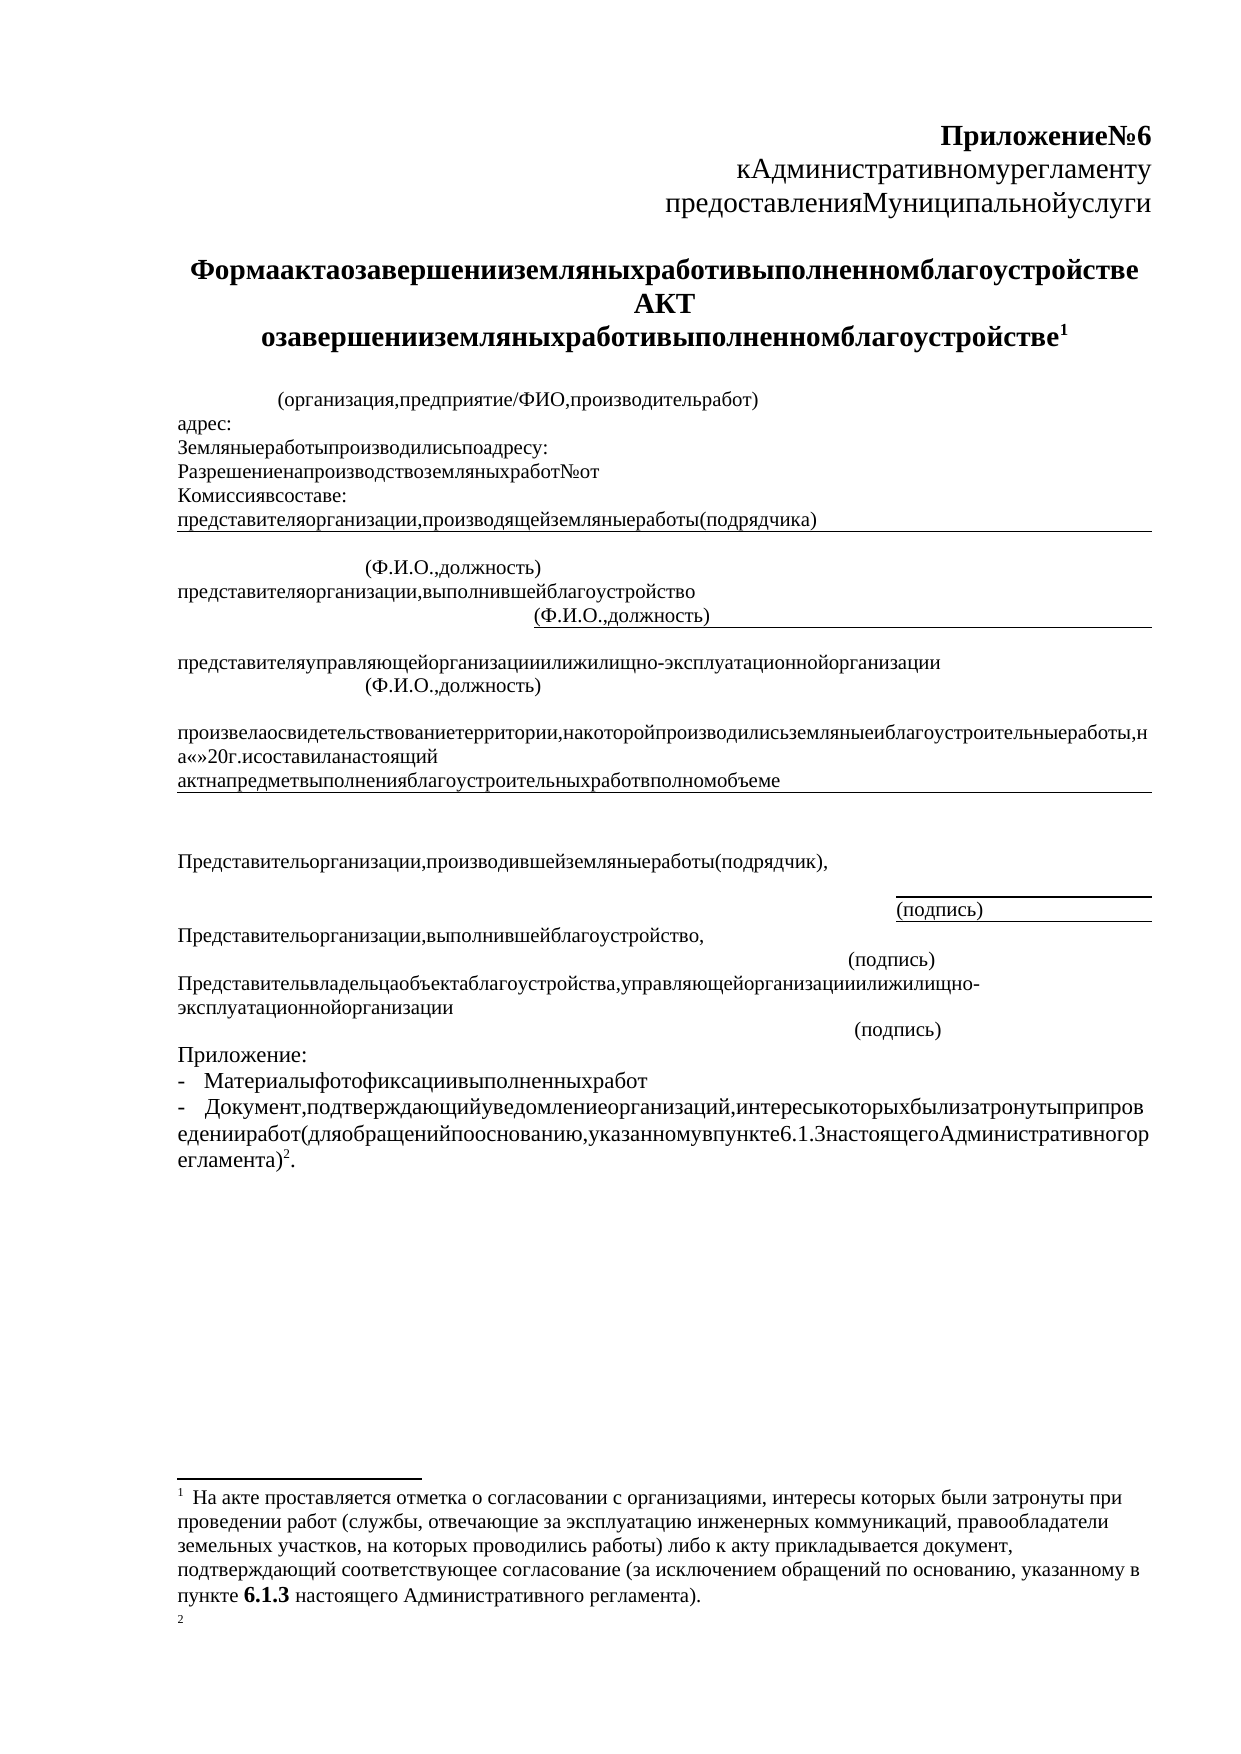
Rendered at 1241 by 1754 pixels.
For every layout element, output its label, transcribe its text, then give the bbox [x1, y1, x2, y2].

text представителяорганизации,выполнившейблагоустройство [177, 579, 1152, 603]
text Представительвладельцаобъектаблагоустройства,управляющейорганизацииилижилищно-эксплуатационнойорганизации [177, 971, 1152, 1019]
text (подпись) [177, 947, 935, 971]
text (Ф.И.О.,должность) [533, 603, 1152, 628]
text (подпись) [177, 1019, 941, 1041]
text (Ф.И.О.,должность) [365, 674, 1152, 697]
text представителяуправляющейорганизацииилижилищно-эксплуатационнойорганизации [177, 651, 1152, 674]
text произвелаосвидетельствованиетерритории,накоторойпроизводилисьземляныеиблагоустроительныеработы,на«»20г.исоставиланастоящий [177, 720, 1152, 768]
text АКТ [177, 286, 1152, 319]
text актнапредметвыполненияблагоустроительныхработвполномобъеме [177, 768, 1152, 792]
text Земляныеработыпроизводилисьпоадресу: [177, 434, 1152, 459]
text Комиссиявсоставе: [177, 483, 1152, 507]
text (организация,предприятие/ФИО,производительработ) [177, 386, 1152, 411]
text Представительорганизации,выполнившейблагоустройство, [177, 922, 1152, 947]
text Приложение: [177, 1041, 1152, 1067]
text адрес: [177, 411, 1152, 434]
text представителяорганизации,производящейземляныеработы(подрядчика) [177, 507, 1152, 531]
text Представительорганизации,производившейземляныеработы(подрядчик), [177, 849, 1152, 873]
text (Ф.И.О.,должность) [365, 555, 1152, 579]
text озавершенииземляныхработивыполненномблагоустройстве [177, 319, 1152, 353]
list Документ,подтверждающийуведомлениеорганизаций,интересыкоторыхбылизатронутыприпроведенииработ(дляобращенийпооснованию,указанномувпункте6.1.3настоящегоАдминистративногорегламента). [177, 1093, 1152, 1172]
list Материалыфотофиксациивыполненныхработ [177, 1067, 1152, 1093]
text Разрешениенапроизводствоземляныхработ№от [177, 459, 1152, 483]
text кАдминистративномурегламенту [177, 152, 1152, 185]
text (подпись) [896, 898, 1152, 921]
text предоставленияМуниципальнойуслуги [177, 185, 1152, 219]
text Приложение№6 [177, 118, 1152, 152]
text Формаактаозавершенииземляныхработивыполненномблагоустройстве [177, 252, 1152, 286]
